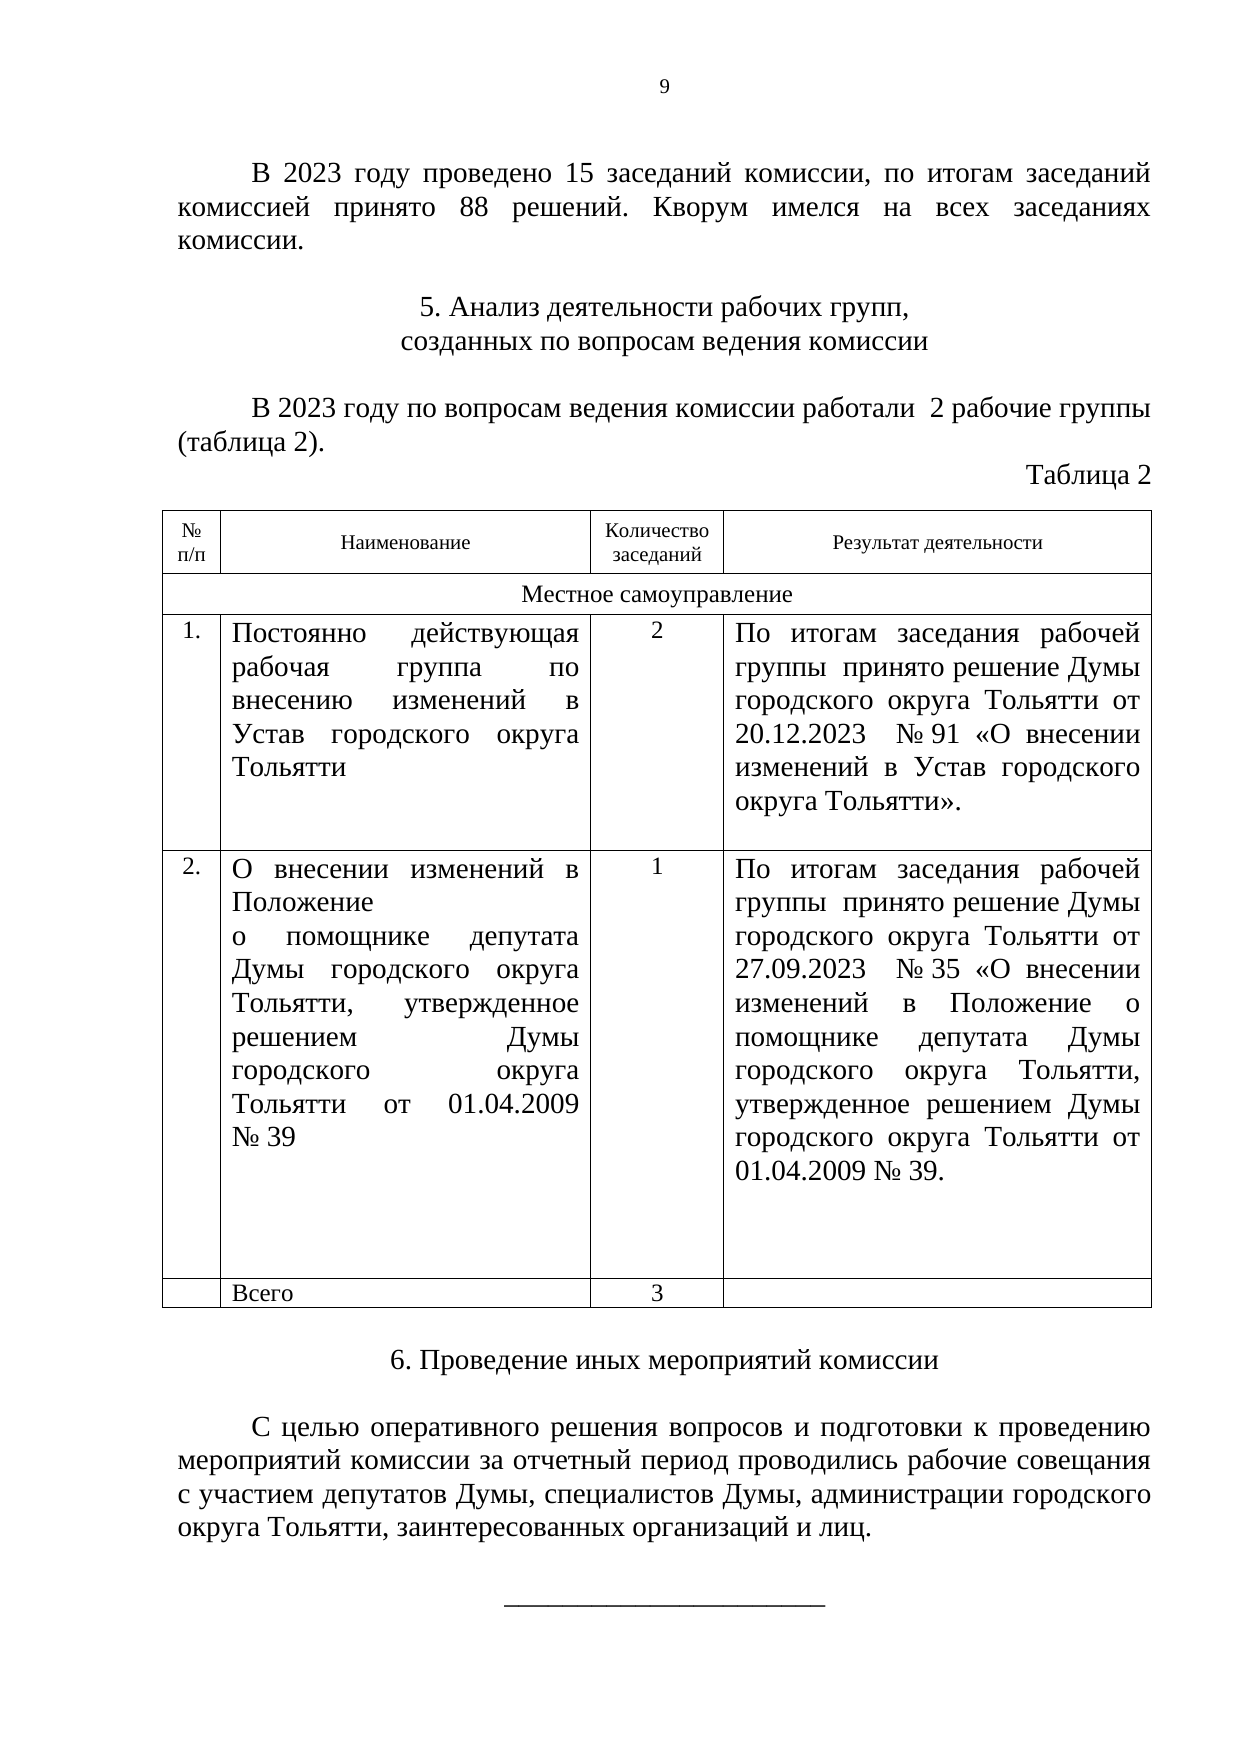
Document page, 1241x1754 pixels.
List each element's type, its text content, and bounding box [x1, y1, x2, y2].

table_cell Местное самоуправление [163, 574, 1151, 614]
table_cell 2. [163, 851, 220, 1277]
table_header Количество заседаний [591, 511, 723, 572]
table_cell [724, 1279, 1151, 1307]
table_header Результат деятельности [724, 511, 1151, 572]
table_cell По итогам заседания рабочей группы принято решение Думы городского округа Тольятти от 20.12.2023 № 91 «О внесении изменений в Устав городского округа Тольятти». [724, 615, 1151, 850]
text ______________________ [177, 1577, 1152, 1610]
text Таблица 2 [177, 457, 1152, 491]
text созданных по вопросам ведения комиссии [177, 323, 1152, 357]
table_cell 1. [163, 615, 220, 850]
table_header № п/п [163, 511, 220, 572]
table_cell По итогам заседания рабочей группы принято решение Думы городского округа Тольятти от 27.09.2023 № 35 «О внесении изменений в Положение о помощнике депутата Думы городского округа Тольятти, утвержденное решением Думы городского округа Тольятти от 01.04.2009 № 39. [724, 851, 1151, 1277]
table_header Наименование [221, 511, 590, 572]
text 5. Анализ деятельности рабочих групп, [177, 289, 1152, 323]
table_cell 2 [591, 615, 723, 850]
text В 2023 году проведено 15 заседаний комиссии, по итогам заседаний комиссией принято 88 решений. Кворум имелся на всех заседаниях комиссии. [177, 155, 1152, 256]
table_cell 1 [591, 851, 723, 1277]
table_cell [163, 1279, 220, 1307]
table_cell Постоянно действующая рабочая группа по внесению изменений в Устав городского округа Тольятти [221, 615, 590, 850]
text В 2023 году по вопросам ведения комиссии работали 2 рабочие группы (таблица 2). [177, 390, 1152, 457]
text С целью оперативного решения вопросов и подготовки к проведению мероприятий комиссии за отчетный период проводились рабочие совещания с участием депутатов Думы, специалистов Думы, администрации городского округа Тольятти, заинтересованных организаций и лиц. [177, 1409, 1152, 1543]
text 6. Проведение иных мероприятий комиссии [177, 1342, 1152, 1375]
table_cell О внесении изменений в Положение о помощнике депутата Думы городского округа Тольятти, утвержденное решением Думы городского округа Тольятти от 01.04.2009 № 39 [221, 851, 590, 1277]
table_cell 3 [591, 1279, 723, 1307]
table_cell Всего [221, 1279, 590, 1307]
